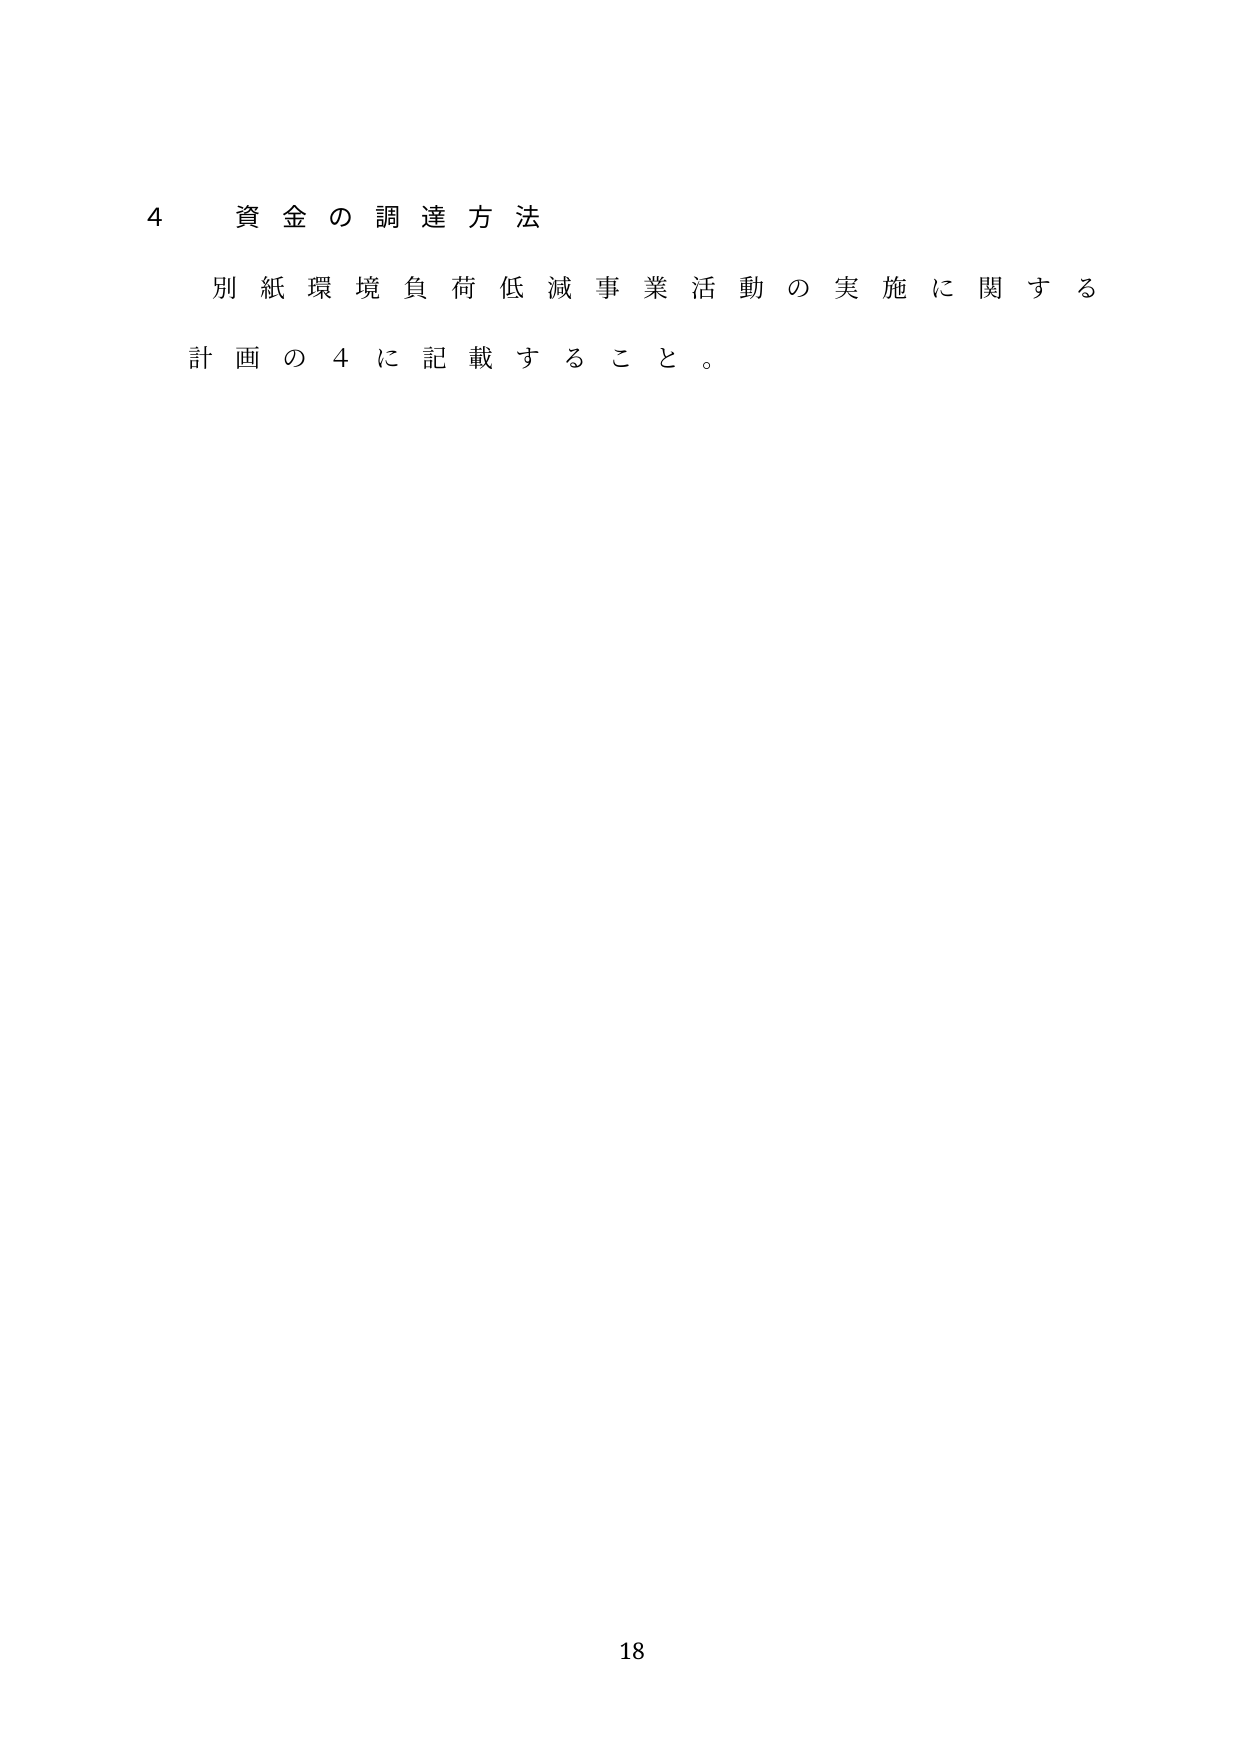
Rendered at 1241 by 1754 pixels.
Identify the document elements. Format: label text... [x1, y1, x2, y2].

text ４ 資金の調達方法 [142, 180, 1122, 251]
text 別紙環境負荷低減事業活動の実施に関する計画の４に記載すること。 [173, 251, 1122, 392]
